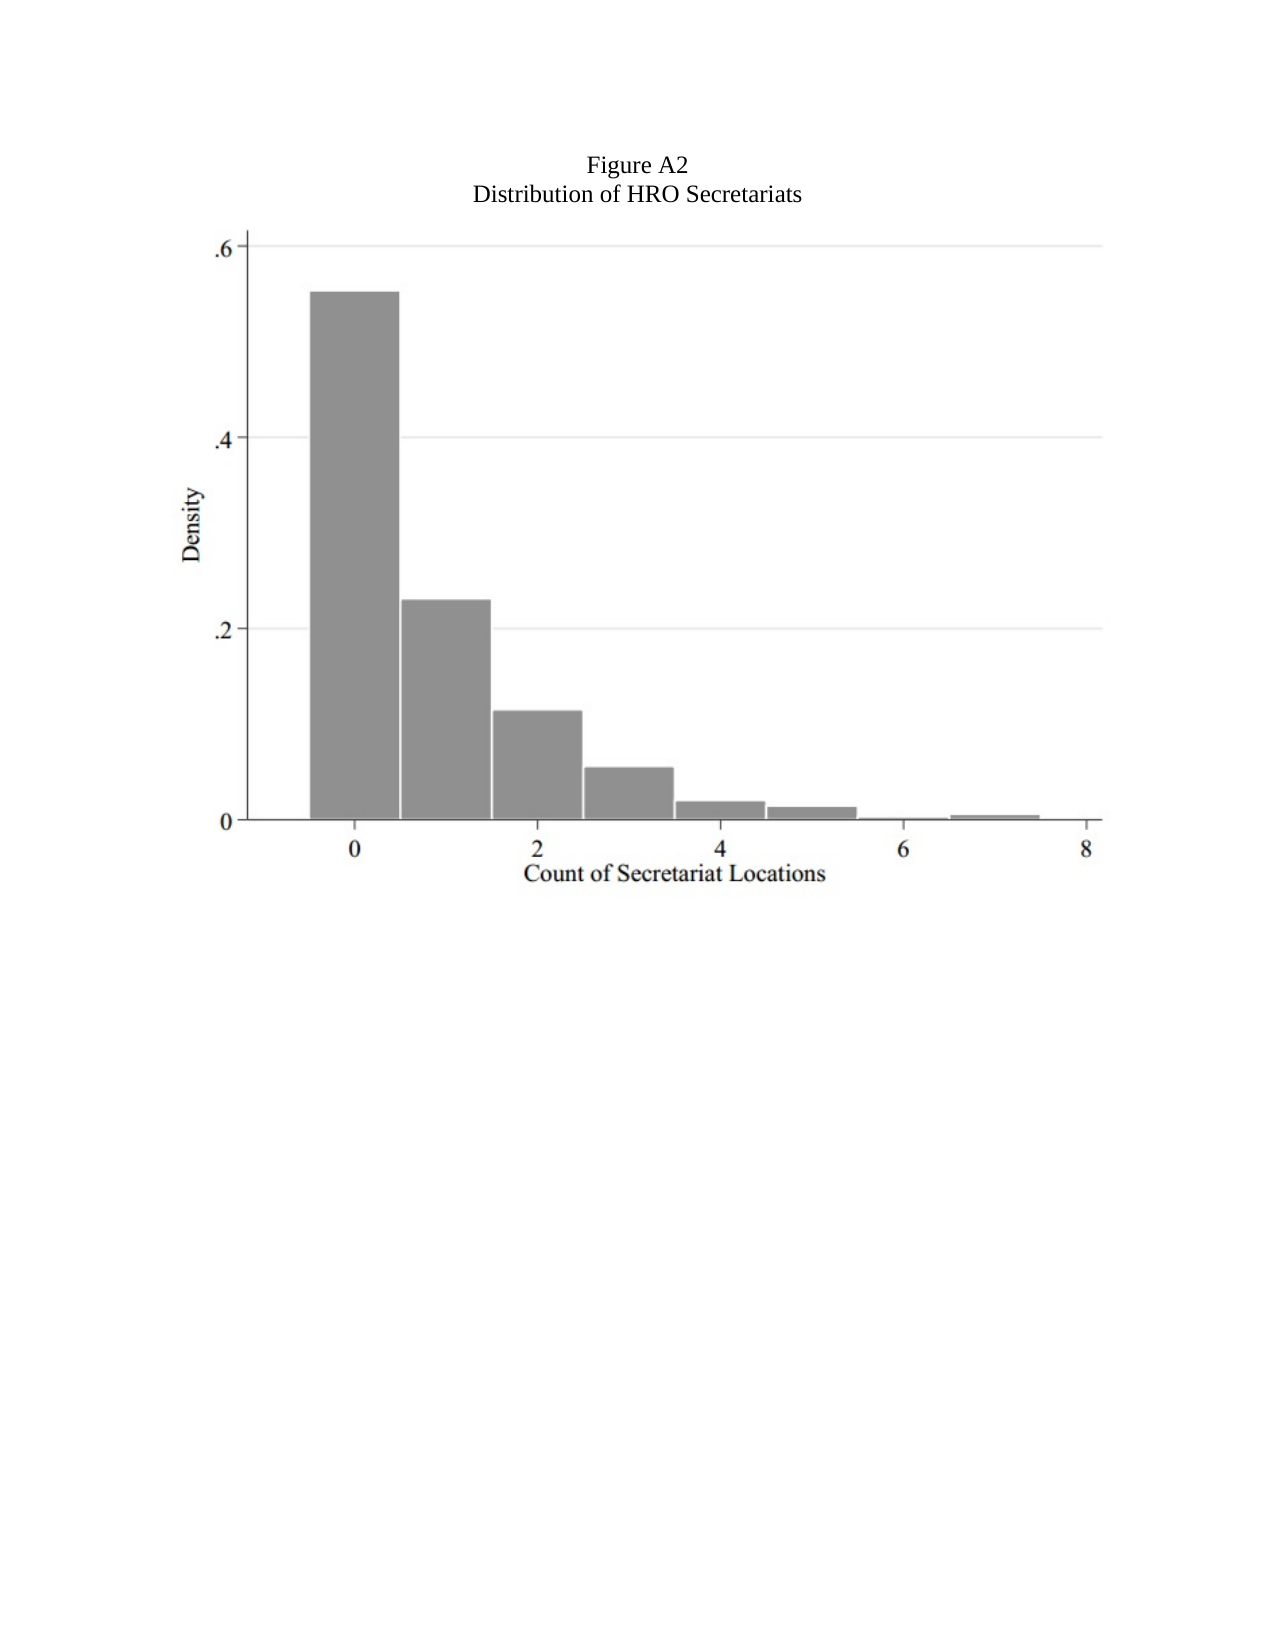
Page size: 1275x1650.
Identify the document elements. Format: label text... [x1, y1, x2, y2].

text Distribution of HRO Secretariats [150, 179, 1125, 207]
picture [150, 207, 1125, 915]
text Figure A2 [150, 150, 1125, 179]
